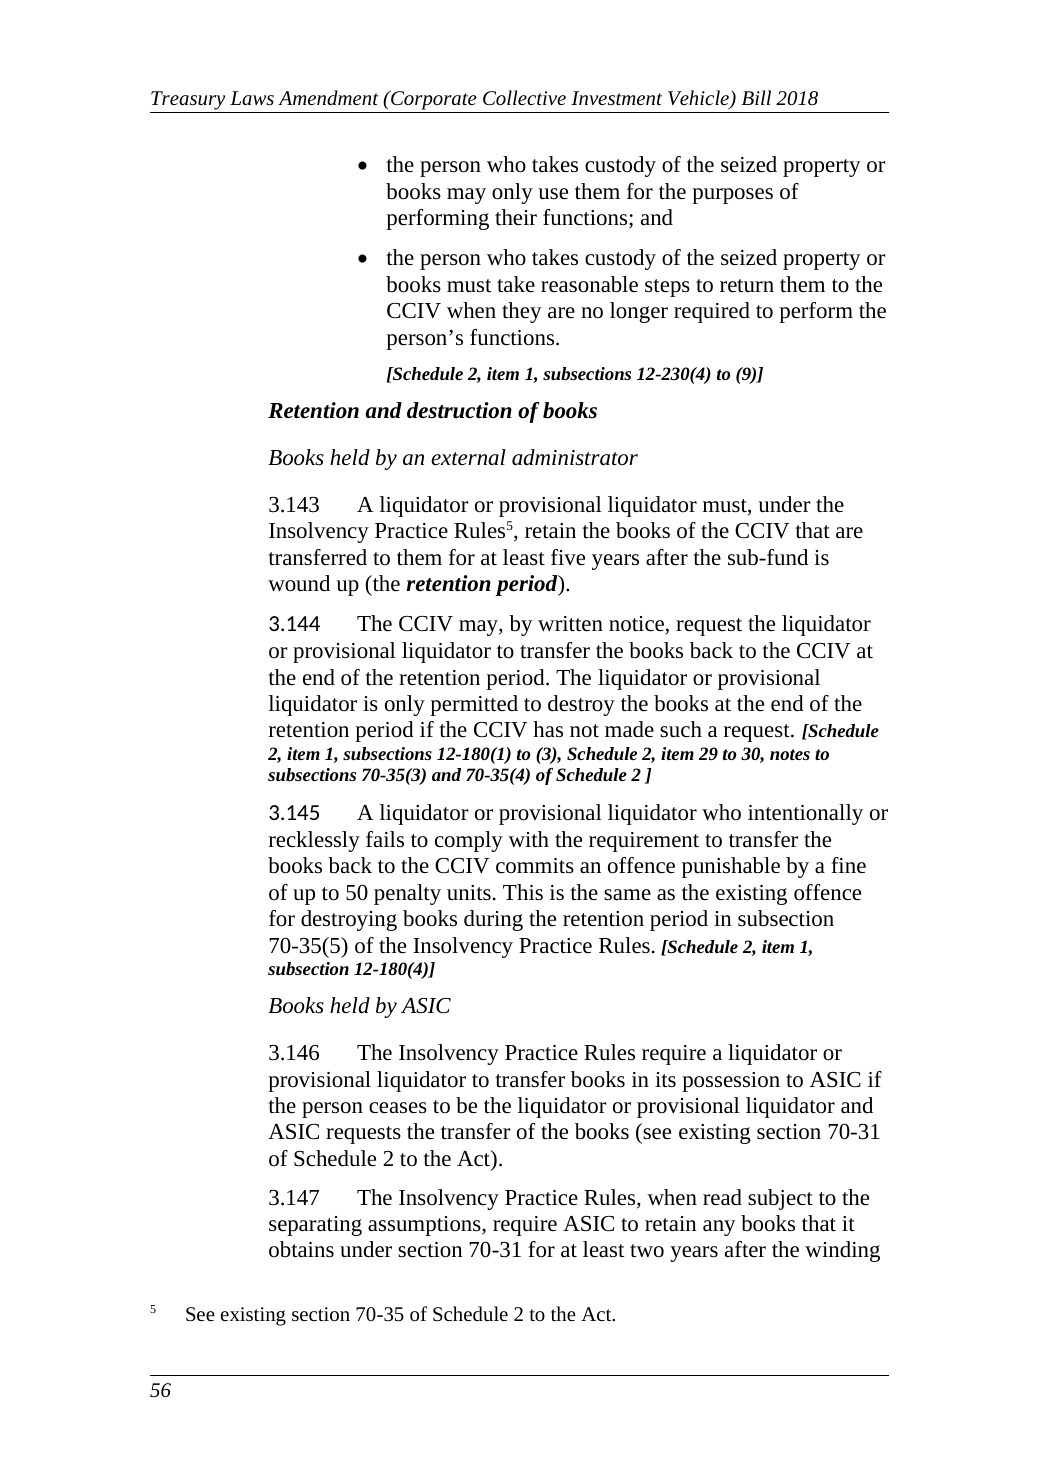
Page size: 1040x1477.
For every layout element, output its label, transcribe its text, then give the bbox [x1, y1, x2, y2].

text The CCIV may, by written notice, request the liquidator or provisional liquidator to transfer the books back to the CCIV at the end of the retention period. The liquidator or provisional liquidator is only permitted to destroy the books at the end of the retention period if the CCIV has not made such a request. [Schedule 2, item 1, subsections 12-180(1) to (3), Schedule 2, item 29 to 30, notes to subsections 70-35(3) and 70-35(4) of Schedule 2 ] [268, 609, 889, 786]
subtitle Books held by ASIC [268, 992, 889, 1018]
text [268, 1183, 889, 1263]
text A liquidator or provisional liquidator who intentionally or recklessly fails to comply with the requirement to transfer the books back to the CCIV commits an offence punishable by a fine of up to 50 penalty units. This is the same as the existing offence for destroying books during the retention period in subsection 70-35(5) of the Insolvency Practice Rules. [Schedule 2, item 1, subsection 12-180(4)] [268, 798, 889, 979]
text the person who takes custody of the seized property or books must take reasonable steps to return them to the CCIV when they are no longer required to perform the person’s functions. [357, 243, 889, 350]
text A liquidator or provisional liquidator must, under the Insolvency Practice Rules, retain the books of the CCIV that are transferred to them for at least five years after the sub-fund is wound up (the retention period). [268, 491, 889, 597]
list [Schedule 2, item 1, subsections 12-230(4) to (9)] [386, 363, 889, 384]
text The Insolvency Practice Rules require a liquidator or provisional liquidator to transfer books in its possession to ASIC if the person ceases to be the liquidator or provisional liquidator and ASIC requests the transfer of the books (see existing section 70-31 of Schedule 2 to the Act). [268, 1039, 889, 1171]
subtitle Books held by an external administrator [268, 444, 889, 470]
subtitle Retention and destruction of books [268, 397, 889, 423]
text the person who takes custody of the seized property or books may only use them for the purposes of performing their functions; and [357, 150, 889, 231]
